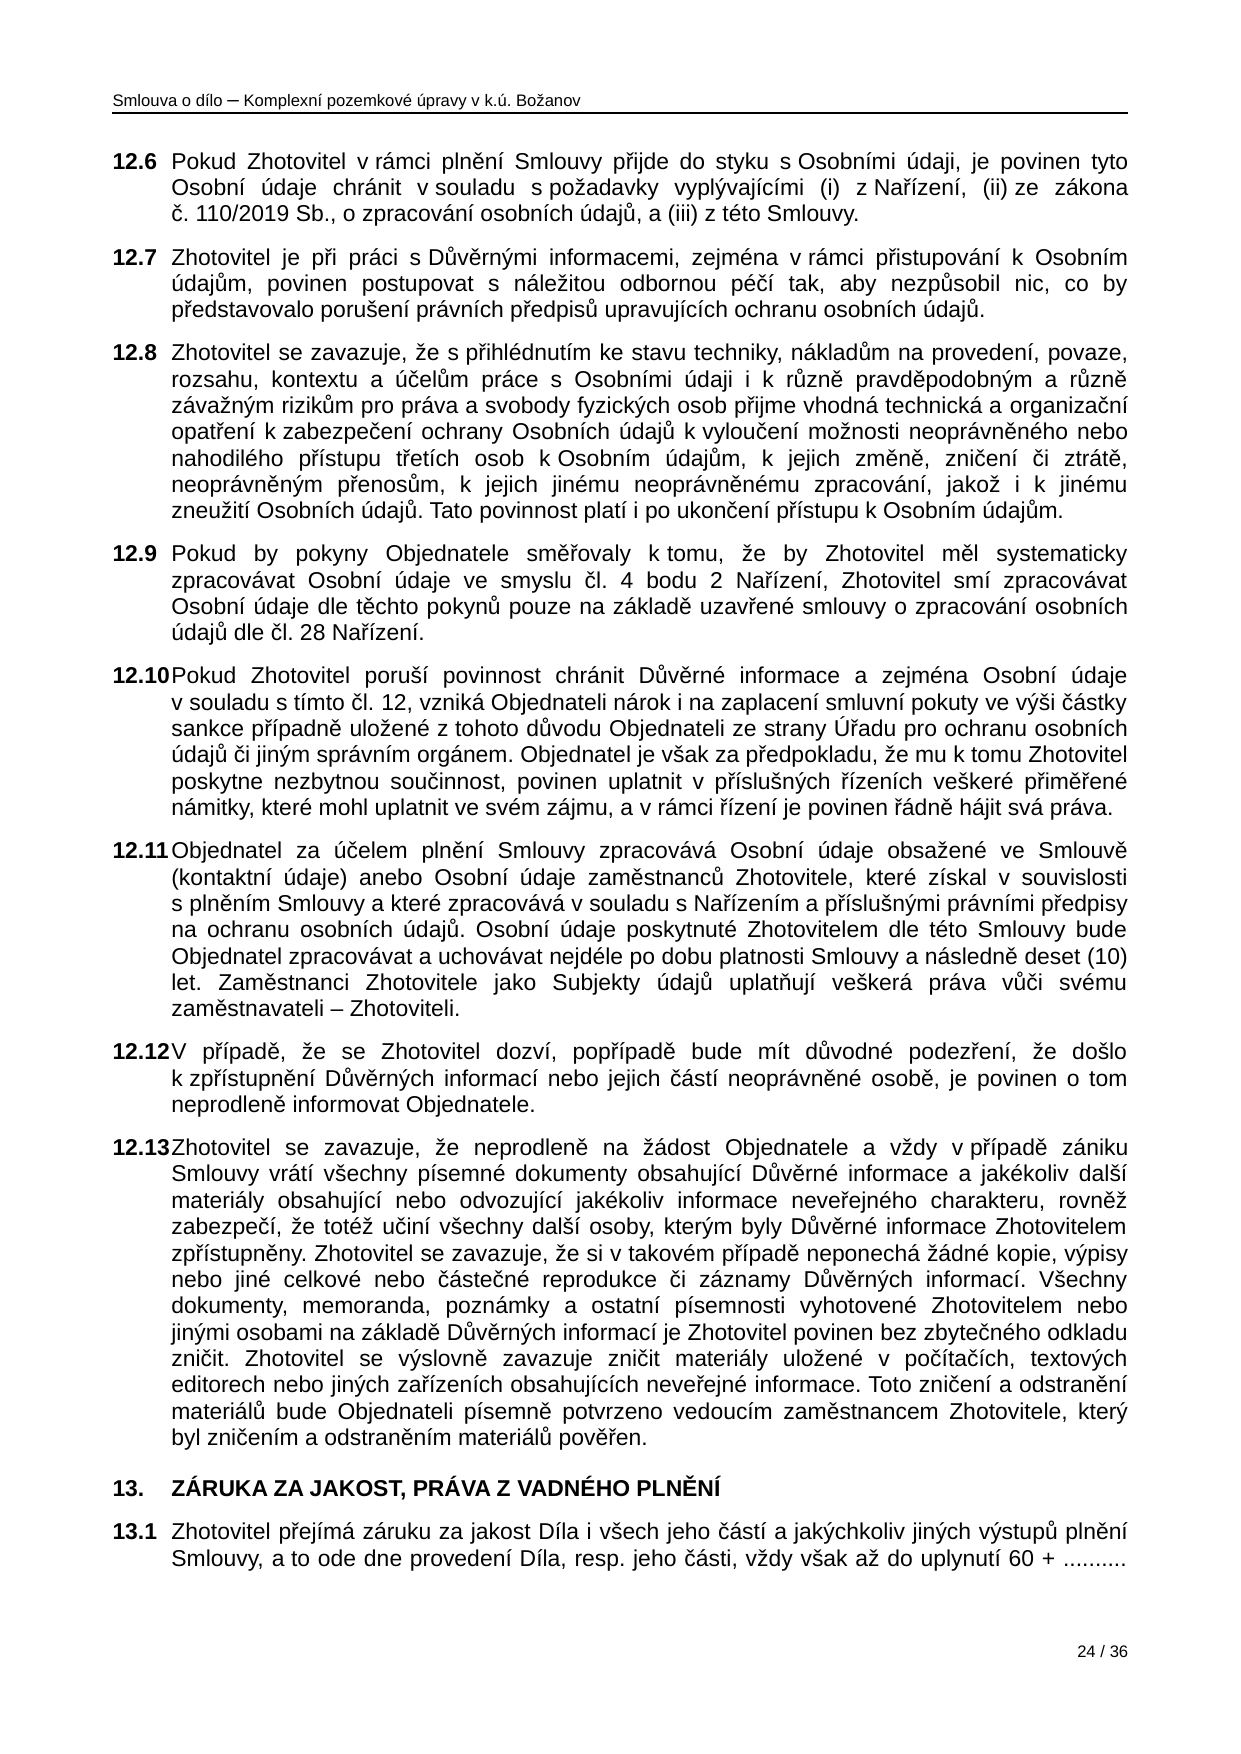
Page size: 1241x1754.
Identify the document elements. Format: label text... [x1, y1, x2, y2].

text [112, 1518, 1128, 1571]
text V případě, že se Zhotovitel dozví, popřípadě bude mít důvodné podezření, že došlo k zpřístupnění Důvěrných informací nebo jejich částí neoprávněné osobě, je povinen o tom neprodleně informovat Objednatele. [112, 1038, 1128, 1117]
text Zhotovitel je při práci s Důvěrnými informacemi, zejména v rámci přistupování k Osobním údajům, povinen postupovat s náležitou odbornou péčí tak, aby nezpůsobil nic, co by představovalo porušení právních předpisů upravujících ochranu osobních údajů. [112, 243, 1128, 322]
text Zhotovitel se zavazuje, že neprodleně na žádost Objednatele a vždy v případě zániku Smlouvy vrátí všechny písemné dokumenty obsahující Důvěrné informace a jakékoliv další materiály obsahující nebo odvozující jakékoliv informace neveřejného charakteru, rovněž zabezpečí, že totéž učiní všechny další osoby, kterým byly Důvěrné informace Zhotovitelem zpřístupněny. Zhotovitel se zavazuje, že si v takovém případě neponechá žádné kopie, výpisy nebo jiné celkové nebo částečné reprodukce či záznamy Důvěrných informací. Všechny dokumenty, memoranda, poznámky a ostatní písemnosti vyhotovené Zhotovitelem nebo jinými osobami na základě Důvěrných informací je Zhotovitel povinen bez zbytečného odkladu zničit. Zhotovitel se výslovně zavazuje zničit materiály uložené v počítačích, textových editorech nebo jiných zařízeních obsahujících neveřejné informace. Toto zničení a odstranění materiálů bude Objednateli písemně potvrzeno vedoucím zaměstnancem Zhotovitele, který byl zničením a odstraněním materiálů pověřen. [112, 1134, 1128, 1450]
text Zhotovitel se zavazuje, že s přihlédnutím ke stavu techniky, nákladům na provedení, povaze, rozsahu, kontextu a účelům práce s Osobními údaji i k různě pravděpodobným a různě závažným rizikům pro práva a svobody fyzických osob přijme vhodná technická a organizační opatření k zabezpečení ochrany Osobních údajů k vyloučení možnosti neoprávněného nebo nahodilého přístupu třetích osob k Osobním údajům, k jejich změně, zničení či ztrátě, neoprávněným přenosům, k jejich jinému neoprávněnému zpracování, jakož i k jinému zneužití Osobních údajů. Tato povinnost platí i po ukončení přístupu k Osobním údajům. [112, 339, 1128, 524]
text Záruka za jakost, práva z vadného plnění [112, 1475, 1128, 1502]
text Pokud Zhotovitel v rámci plnění Smlouvy přijde do styku s Osobními údaji, je povinen tyto Osobní údaje chránit v souladu s požadavky vyplývajícími (i) z Nařízení, (ii) ze zákona č. 110/2019 Sb., o zpracování osobních údajů, a (iii) z této Smlouvy. [112, 148, 1128, 227]
text Pokud Zhotovitel poruší povinnost chránit Důvěrné informace a zejména Osobní údaje v souladu s tímto čl. 12, vzniká Objednateli nárok i na zaplacení smluvní pokuty ve výši částky sankce případně uložené z tohoto důvodu Objednateli ze strany Úřadu pro ochranu osobních údajů či jiným správním orgánem. Objednatel je však za předpokladu, že mu k tomu Zhotovitel poskytne nezbytnou součinnost, povinen uplatnit v příslušných řízeních veškeré přiměřené námitky, které mohl uplatnit ve svém zájmu, a v rámci řízení je povinen řádně hájit svá práva. [112, 662, 1128, 821]
text Pokud by pokyny Objednatele směřovaly k tomu, že by Zhotovitel měl systematicky zpracovávat Osobní údaje ve smyslu čl. 4 bodu 2 Nařízení, Zhotovitel smí zpracovávat Osobní údaje dle těchto pokynů pouze na základě uzavřené smlouvy o zpracování osobních údajů dle čl. 28 Nařízení. [112, 540, 1128, 646]
text Objednatel za účelem plnění Smlouvy zpracovává Osobní údaje obsažené ve Smlouvě (kontaktní údaje) anebo Osobní údaje zaměstnanců Zhotovitele, které získal v souvislosti s plněním Smlouvy a které zpracovává v souladu s Nařízením a příslušnými právními předpisy na ochranu osobních údajů. Osobní údaje poskytnuté Zhotovitelem dle této Smlouvy bude Objednatel zpracovávat a uchovávat nejdéle po dobu platnosti Smlouvy a následně deset (10) let. Zaměstnanci Zhotovitele jako Subjekty údajů uplatňují veškerá práva vůči svému zaměstnavateli – Zhotoviteli. [112, 837, 1128, 1022]
